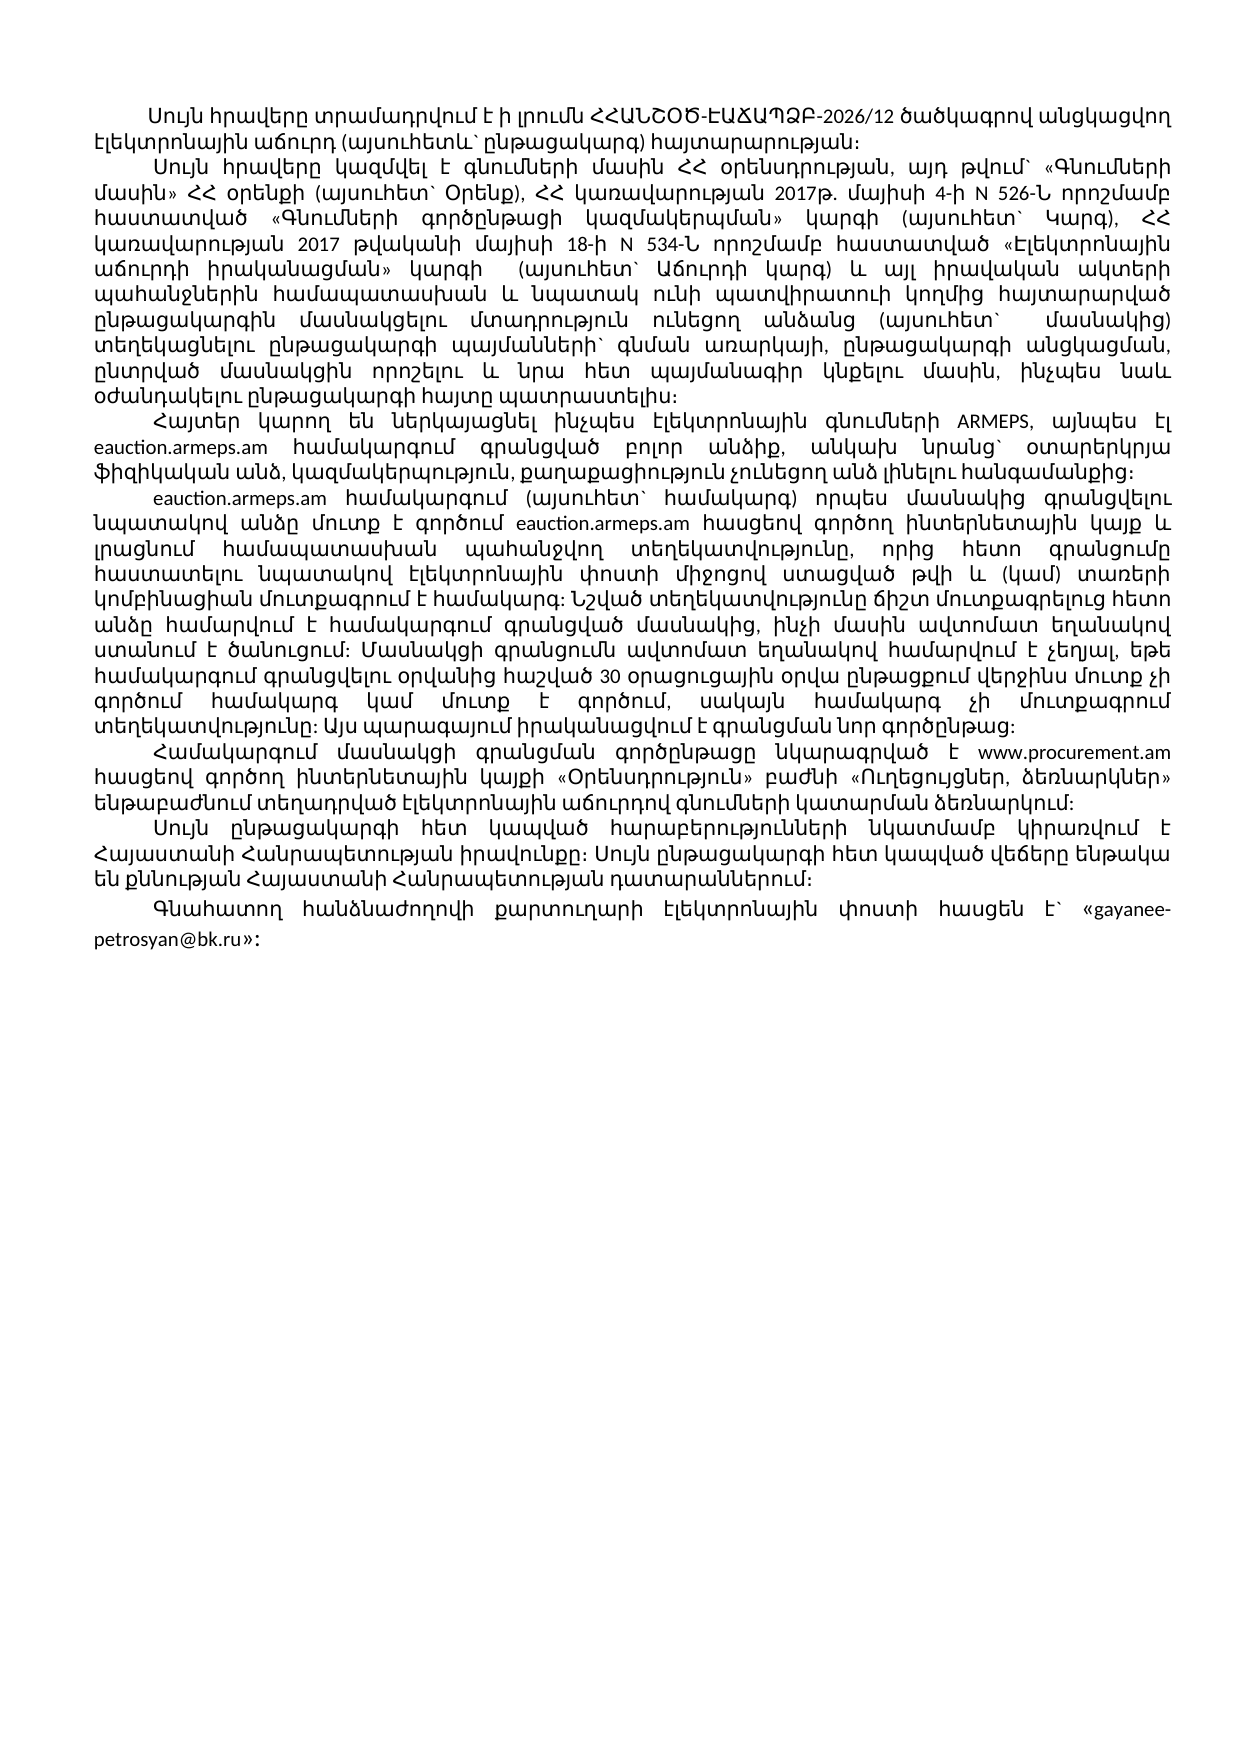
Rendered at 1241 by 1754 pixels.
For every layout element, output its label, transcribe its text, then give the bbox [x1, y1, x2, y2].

text Սույն հրավերը տրամադրվում է ի լրումն ՀՀԱՆՇՕԾ-ԷԱՃԱՊՁԲ-2026/12 ծածկագրով անցկացվող էլեկտրոնային աճուրդ (այսուհետև` ընթացակարգ) հայտարարության։ [94, 104, 1171, 154]
text eauction.armeps.am համակարգում (այսուհետ` համակարգ) որպես մասնակից գրանցվելու նպատակով անձը մուտք է գործում eauction.armeps.am հասցեով գործող ինտերնետային կայք և լրացնում համապատասխան պահանջվող տեղեկատվությունը, որից հետո գրանցումը հաստատելու նպատակով էլեկտրոնային փոստի միջոցով ստացված թվի և (կամ) տառերի կոմբինացիան մուտքագրում է համակարգ: Նշված տեղեկատվությունը ճիշտ մուտքագրելուց հետո անձը համարվում է համակարգում գրանցված մասնակից, ինչի մասին ավտոմատ եղանակով ստանում է ծանուցում: Մասնակցի գրանցումն ավտոմատ եղանակով համարվում է չեղյալ, եթե համակարգում գրանցվելու օրվանից հաշված 30 օրացուցային օրվա ընթացքում վերջինս մուտք չի գործում համակարգ կամ մուտք է գործում, սակայն համակարգ չի մուտքագրում տեղեկատվությունը: Այս պարագայում իրականացվում է գրանցման նոր գործընթաց: [94, 485, 1171, 739]
text Հայտեր կարող են ներկայացնել ինչպես էլեկտրոնային գնումների ARMEPS, այնպես էլ eauction.armeps.am համակարգում գրանցված բոլոր անձիք, անկախ նրանց` օտարերկրյա ֆիզիկական անձ, կազմակերպություն, քաղաքացիություն չունեցող անձ լինելու հանգամանքից։ [94, 409, 1171, 485]
text Սույն ընթացակարգի հետ կապված հարաբերությունների նկատմամբ կիրառվում է Հայաստանի Հանրապետության իրավունքը։ Սույն ընթացակարգի հետ կապված վեճերը ենթակա են քննության Հայաստանի Հանրապետության դատարաններում։ [94, 815, 1171, 892]
text Գնահատող հանձնաժողովի քարտուղարի էլեկտրոնային փոստի հասցեն է` «gayanee-petrosyan@bk.ru»: [94, 892, 1171, 953]
text Համակարգում մասնակցի գրանցման գործընթացը նկարագրված է www.procurement.am հասցեով գործող ինտերնետային կայքի «Օրենսդրություն» բաժնի «Ուղեցույցներ, ձեռնարկներ» ենթաբաժնում տեղադրված էլեկտրոնային աճուրդով գնումների կատարման ձեռնարկում: [94, 739, 1171, 815]
text Սույն հրավերը կազմվել է գնումների մասին ՀՀ օրենսդրության, այդ թվում` «Գնումների մասին» ՀՀ օրենքի (այսուհետ` Օրենք), ՀՀ կառավարության 2017թ. մայիսի 4-ի N 526-Ն որոշմամբ հաստատված «Գնումների գործընթացի կազմակերպման» կարգի (այսուհետ` Կարգ), ՀՀ կառավարության 2017 թվականի մայիսի 18-ի N 534-Ն որոշմամբ հաստատված «Էլեկտրոնային աճուրդի իրականացման» կարգի (այսուհետ` Աճուրդի կարգ) և այլ իրավական ակտերի պահանջներին համապատասխան և նպատակ ունի պատվիրատուի կողմից հայտարարված ընթացակարգին մասնակցելու մտադրություն ունեցող անձանց (այսուհետ` մասնակից) տեղեկացնելու ընթացակարգի պայմանների` գնման առարկայի, ընթացակարգի անցկացման, ընտրված մասնակցին որոշելու և նրա հետ պայմանագիր կնքելու մասին, ինչպես նաև օժանդակելու ընթացակարգի հայտը պատրաստելիս։ [94, 154, 1171, 409]
